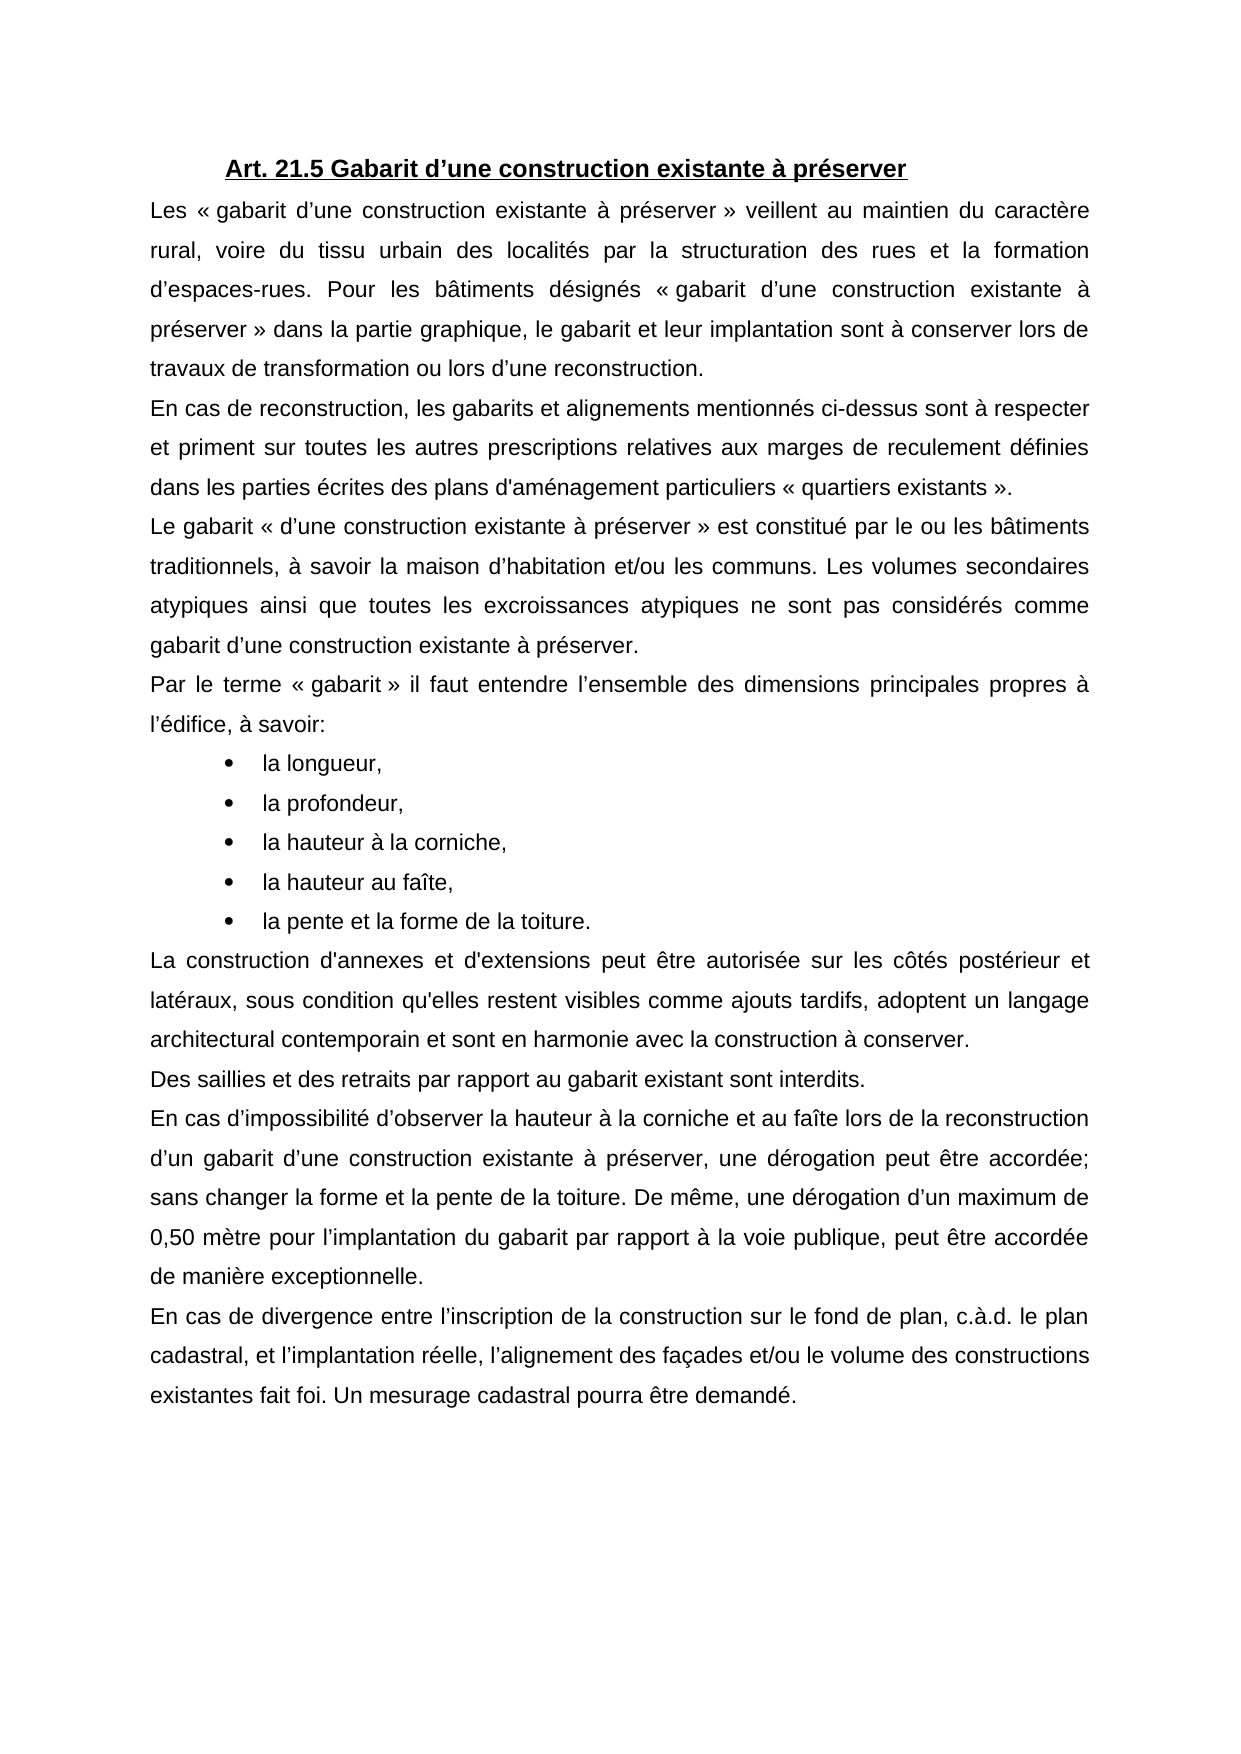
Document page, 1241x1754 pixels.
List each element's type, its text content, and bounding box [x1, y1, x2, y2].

text En cas d’impossibilité d’observer la hauteur à la corniche et au faîte lors de la reconstruction d’un gabarit d’une construction existante à préserver, une dérogation peut être accordée; sans changer la forme et la pente de la toiture. De même, une dérogation d’un maximum de 0,50 mètre pour l’implantation du gabarit par rapport à la voie publique, peut être accordée de manière exceptionnelle. [150, 1105, 1090, 1289]
list la hauteur au faîte, [225, 868, 1090, 895]
list la hauteur à la corniche, [225, 829, 1090, 855]
text En cas de reconstruction, les gabarits et alignements mentionnés ci-dessus sont à respecter et priment sur toutes les autres prescriptions relatives aux marges de reculement définies dans les parties écrites des plans d'aménagement particuliers « quartiers existants ». [150, 395, 1090, 500]
text Les « gabarit d’une construction existante à préserver » veillent au maintien du caractère rural, voire du tissu urbain des localités par la structuration des rues et la formation d’espaces-rues. Pour les bâtiments désignés « gabarit d’une construction existante à préserver » dans la partie graphique, le gabarit et leur implantation sont à conserver lors de travaux de transformation ou lors d’une reconstruction. [150, 197, 1090, 382]
text Par le terme « gabarit » il faut entendre l’ensemble des dimensions principales propres à l’édifice, à savoir: [150, 671, 1090, 737]
subtitle Art. 21.5 Gabarit d’une construction existante à préserver [225, 154, 1090, 183]
list la longueur, [225, 750, 1090, 776]
list la pente et la forme de la toiture. [225, 908, 1090, 934]
text Des saillies et des retraits par rapport au gabarit existant sont interdits. [150, 1066, 1090, 1092]
text La construction d'annexes et d'extensions peut être autorisée sur les côtés postérieur et latéraux, sous condition qu'elles restent visibles comme ajouts tardifs, adoptent un langage architectural contemporain et sont en harmonie avec la construction à conserver. [150, 947, 1090, 1053]
text En cas de divergence entre l’inscription de la construction sur le fond de plan, c.à.d. le plan cadastral, et l’implantation réelle, l’alignement des façades et/ou le volume des constructions existantes fait foi. Un mesurage cadastral pourra être demandé. [150, 1303, 1090, 1408]
list la profondeur, [225, 789, 1090, 816]
text Le gabarit « d’une construction existante à préserver » est constitué par le ou les bâtiments traditionnels, à savoir la maison d’habitation et/ou les communs. Les volumes secondaires atypiques ainsi que toutes les excroissances atypiques ne sont pas considérés comme gabarit d’une construction existante à préserver. [150, 513, 1090, 658]
